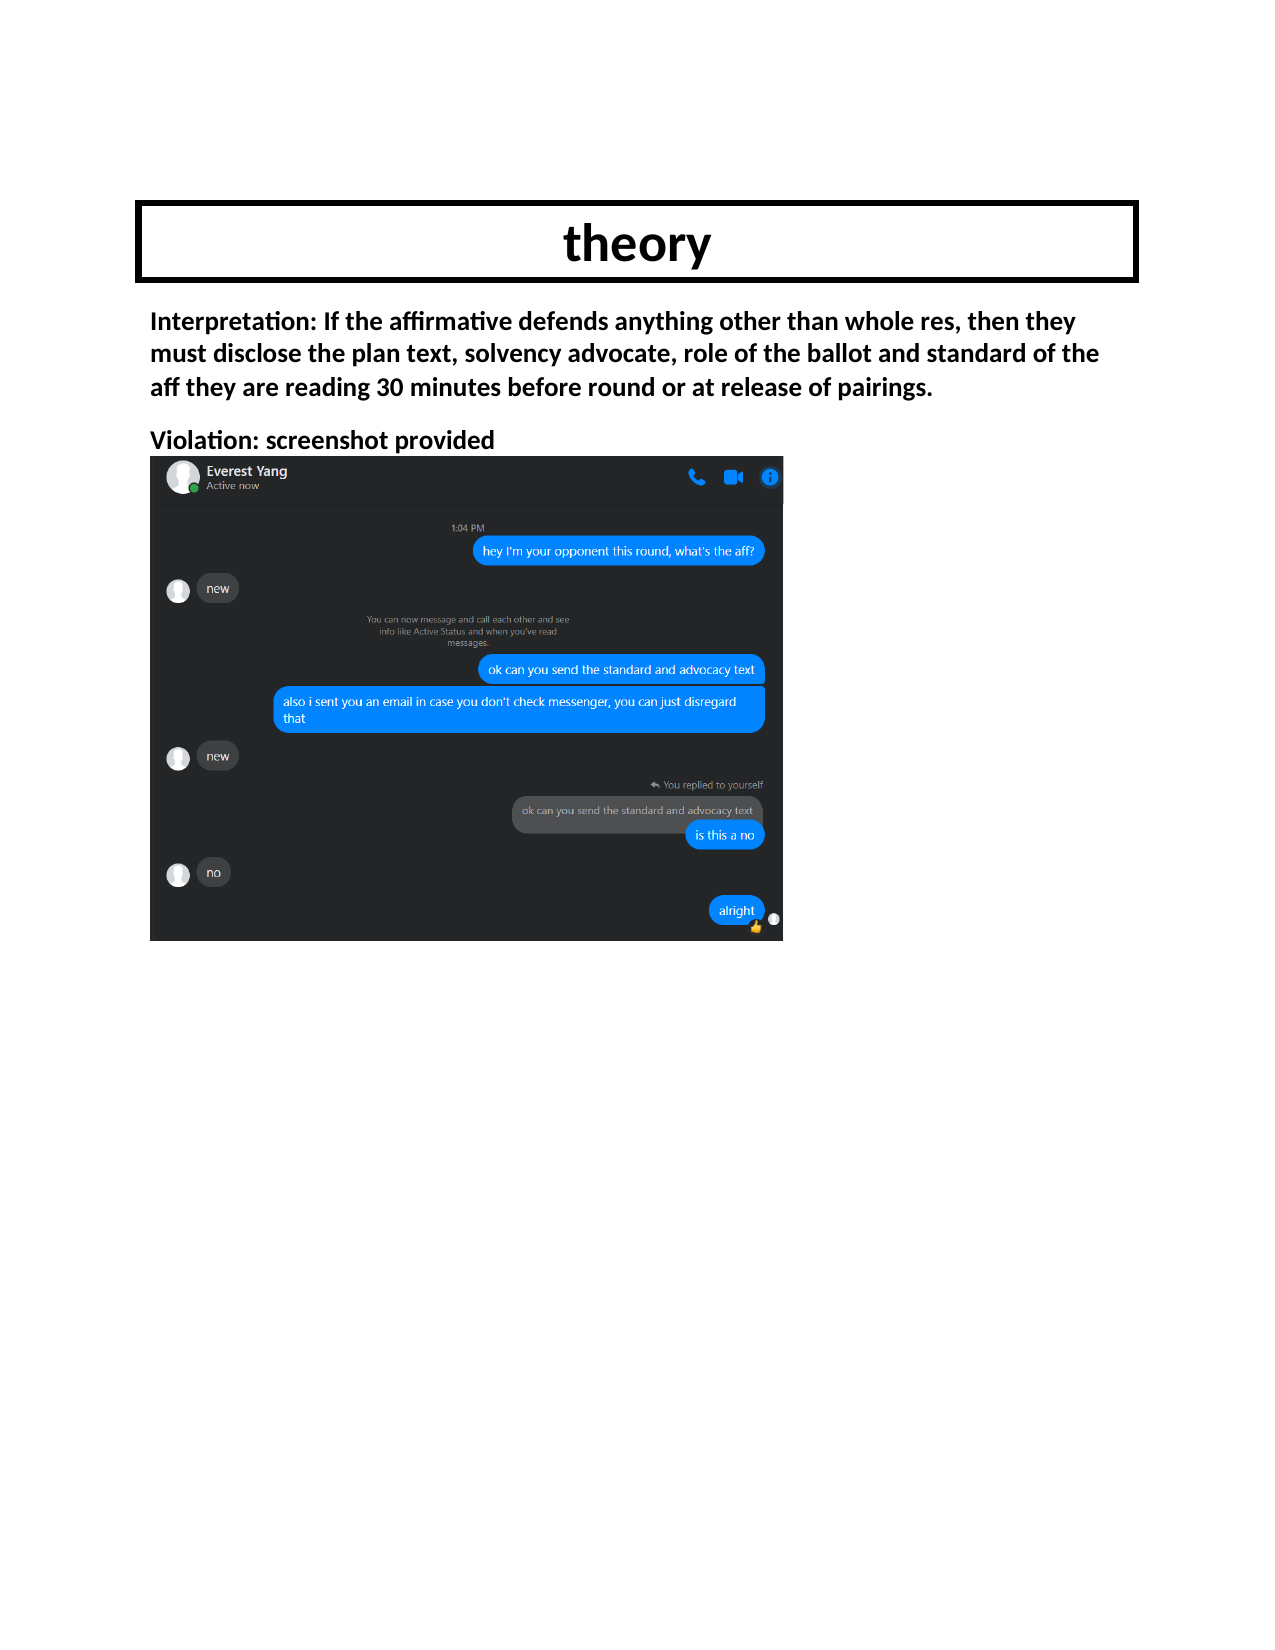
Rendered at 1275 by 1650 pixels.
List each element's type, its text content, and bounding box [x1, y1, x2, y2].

picture [150, 456, 784, 941]
subtitle theory [142, 206, 1133, 277]
subtitle Interpretation: If the affirmative defends anything other than whole res, then they must disclose the plan text, solvency advocate, role of the ballot and standard of the aff they are reading 30 minutes before round or at release of pairings. [150, 304, 1125, 403]
subtitle Violation: screenshot provided [150, 423, 1125, 457]
